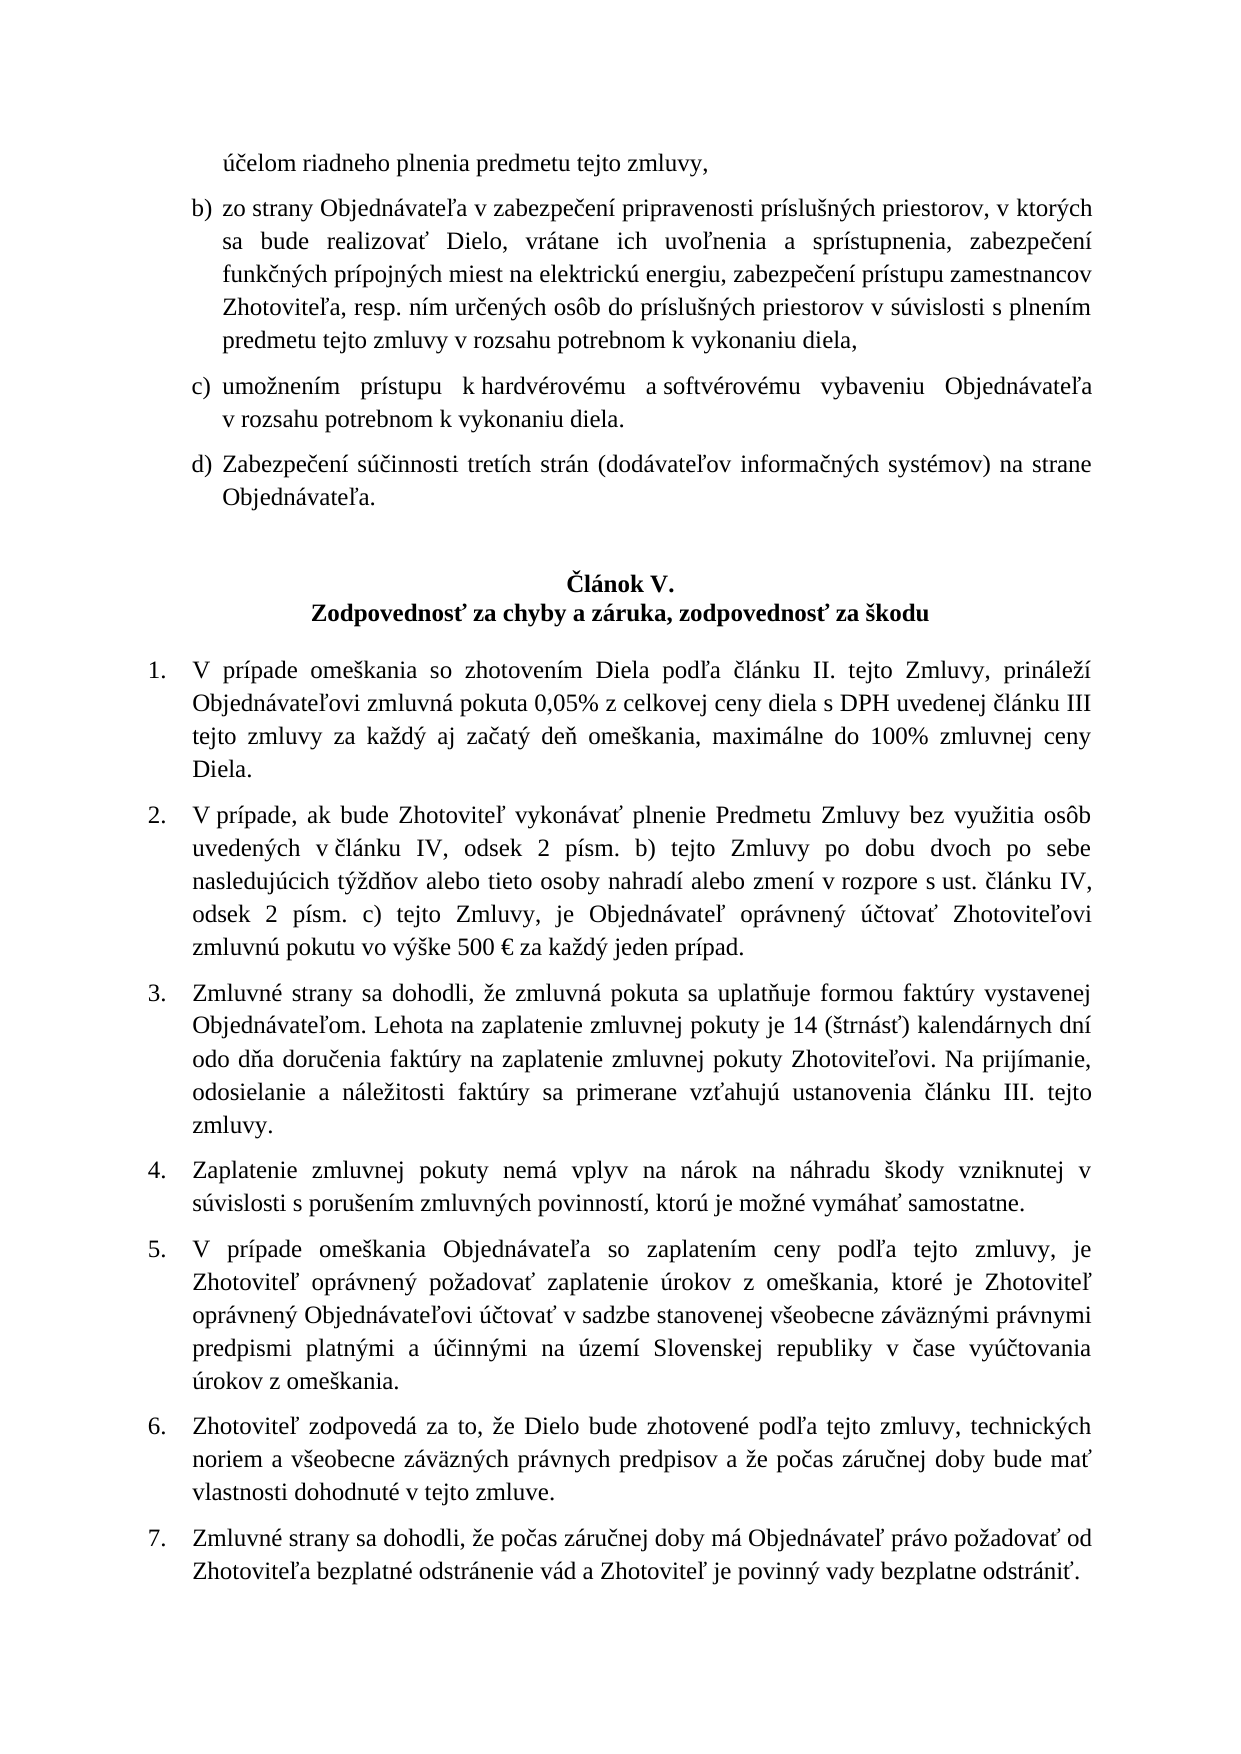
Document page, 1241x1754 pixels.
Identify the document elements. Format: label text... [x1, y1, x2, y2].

list Zaplatenie zmluvnej pokuty nemá vplyv na nárok na náhradu škody vzniknutej v súvislosti s porušením zmluvných povinností, ktorú je možné vymáhať samostatne. [148, 1155, 1092, 1217]
list Zmluvné strany sa dohodli, že zmluvná pokuta sa uplatňuje formou faktúry vystavenej Objednávateľom. Lehota na zaplatenie zmluvnej pokuty je 14 (štrnásť) kalendárnych dní odo dňa doručenia faktúry na zaplatenie zmluvnej pokuty Zhotoviteľovi. Na prijímanie, odosielanie a náležitosti faktúry sa primerane vzťahujú ustanovenia článku III. tejto zmluvy. [148, 978, 1092, 1138]
list V prípade omeškania so zhotovením Diela podľa článku II. tejto Zmluvy, prináleží Objednávateľovi zmluvná pokuta 0,05% z celkovej ceny diela s DPH uvedenej článku III tejto zmluvy za každý aj začatý deň omeškania, maximálne do 100% zmluvnej ceny Diela. [148, 655, 1092, 783]
list umožnením prístupu k hardvérovému a softvérovému vybaveniu Objednávateľa v rozsahu potrebnom k vykonaniu diela. [191, 371, 1092, 433]
list V prípade, ak bude Zhotoviteľ vykonávať plnenie Predmetu Zmluvy bez využitia osôb uvedených v článku IV, odsek 2 písm. b) tejto Zmluvy po dobu dvoch po sebe nasledujúcich týždňov alebo tieto osoby nahradí alebo zmení v rozpore s ust. článku IV, odsek 2 písm. c) tejto Zmluvy, je Objednávateľ oprávnený účtovať Zhotoviteľovi zmluvnú pokutu vo výške 500 € za každý jeden prípad. [148, 800, 1092, 961]
text Zodpovednosť za chyby a záruka, zodpovednosť za škodu [148, 598, 1092, 627]
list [192, 148, 1092, 176]
text Článok V. [148, 569, 1092, 598]
list Zabezpečení súčinnosti tretích strán (dodávateľov informačných systémov) na strane Objednávateľa. [191, 449, 1092, 511]
list zo strany Objednávateľa v zabezpečení pripravenosti príslušných priestorov, v ktorých sa bude realizovať Dielo, vrátane ich uvoľnenia a sprístupnenia, zabezpečení funkčných prípojných miest na elektrickú energiu, zabezpečení prístupu zamestnancov Zhotoviteľa, resp. ním určených osôb do príslušných priestorov v súvislosti s plnením predmetu tejto zmluvy v rozsahu potrebnom k vykonaniu diela, [191, 193, 1092, 354]
list V prípade omeškania Objednávateľa so zaplatením ceny podľa tejto zmluvy, je Zhotoviteľ oprávnený požadovať zaplatenie úrokov z omeškania, ktoré je Zhotoviteľ oprávnený Objednávateľovi účtovať v sadzbe stanovenej všeobecne záväznými právnymi predpismi platnými a účinnými na území Slovenskej republiky v čase vyúčtovania úrokov z omeškania. [148, 1234, 1092, 1394]
list Zmluvné strany sa dohodli, že počas záručnej doby má Objednávateľ právo požadovať od Zhotoviteľa bezplatné odstránenie vád a Zhotoviteľ je povinný vady bezplatne odstrániť. [148, 1523, 1092, 1585]
list Zhotoviteľ zodpovedá za to, že Dielo bude zhotovené podľa tejto zmluvy, technických noriem a všeobecne záväzných právnych predpisov a že počas záručnej doby bude mať vlastnosti dohodnuté v tejto zmluve. [148, 1411, 1092, 1506]
